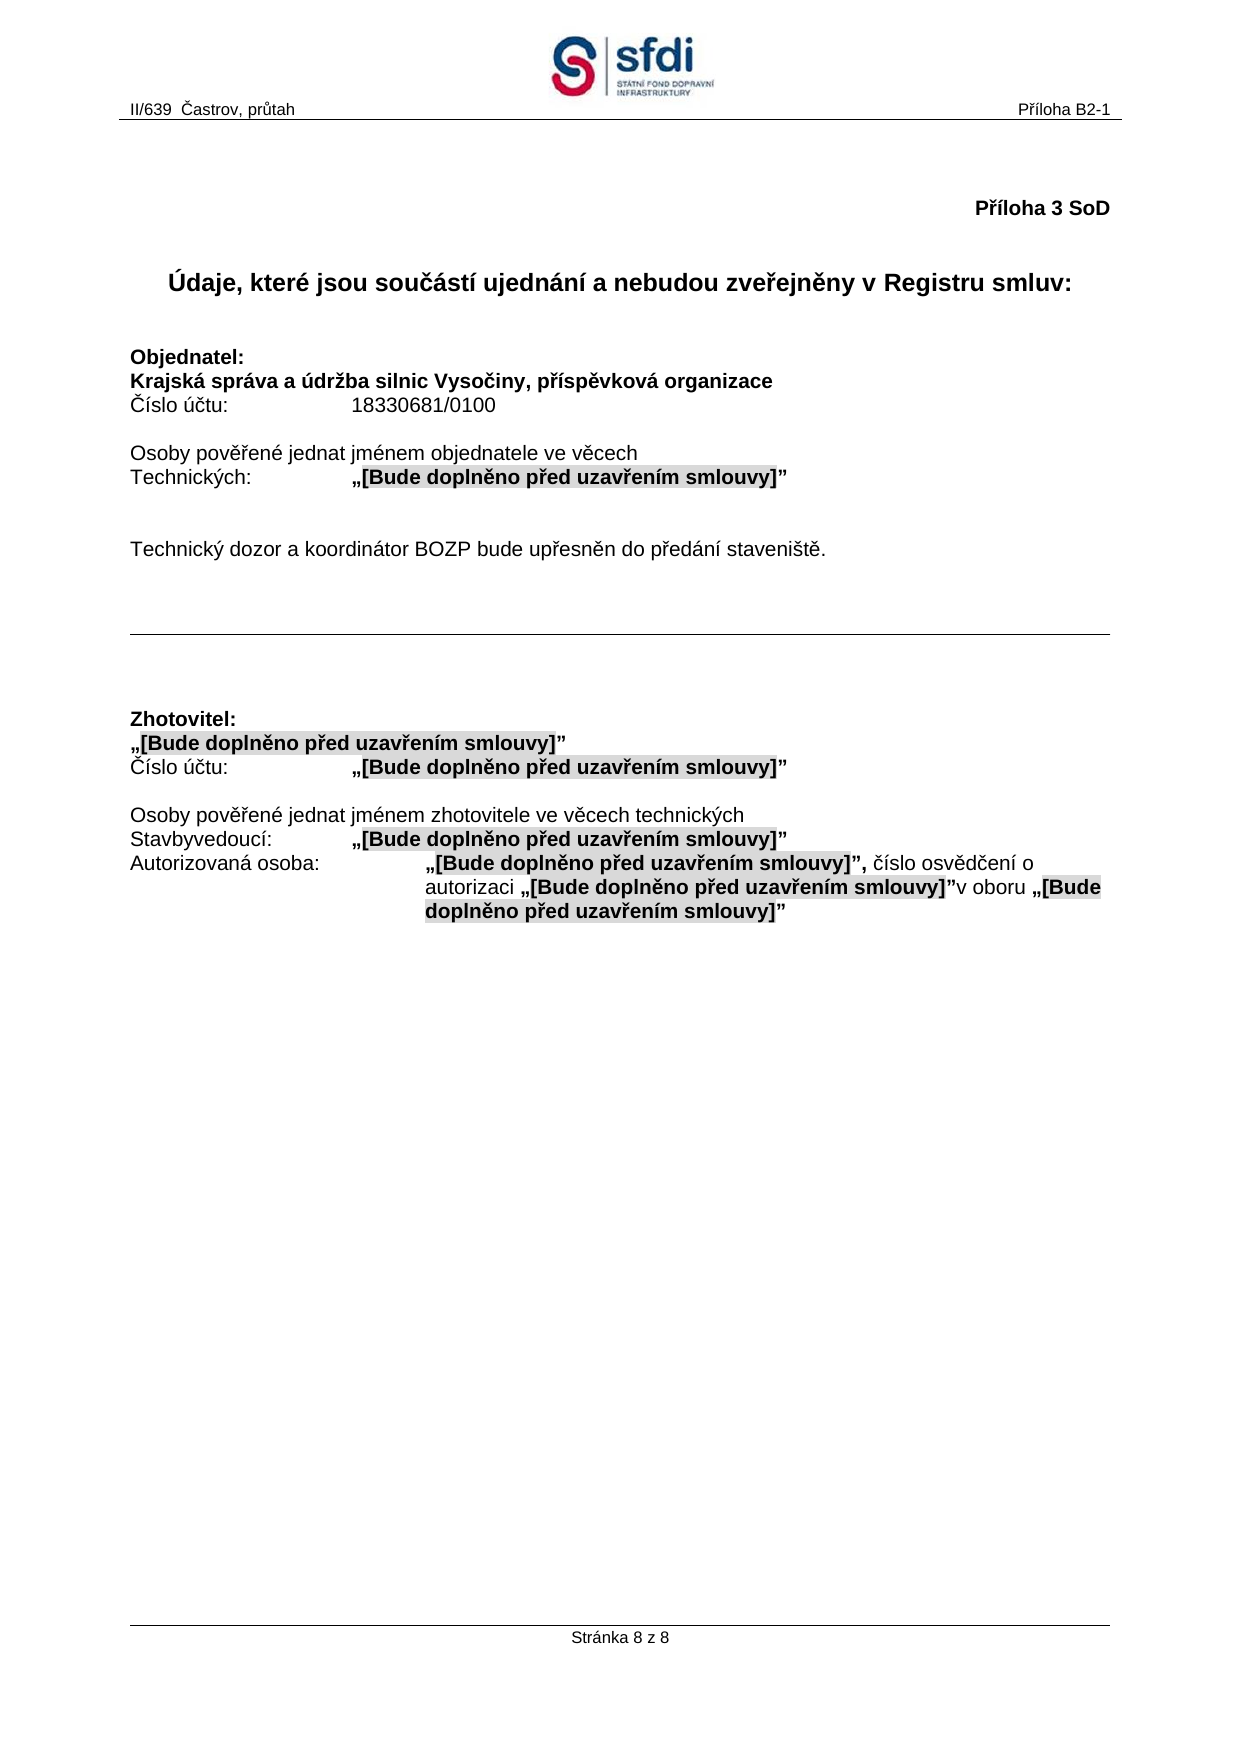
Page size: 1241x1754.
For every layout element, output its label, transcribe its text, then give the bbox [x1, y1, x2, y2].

text Autorizovaná osoba: „[Bude doplněno před uzavřením smlouvy]”, číslo osvědčení o autorizaci „[Bude doplněno před uzavřením smlouvy]”v oboru „[Bude doplněno před uzavřením smlouvy]” [130, 851, 530, 923]
text Autorizovaná osoba: „[Bude doplněno před uzavřením smlouvy]”, číslo osvědčení o autorizaci „[Bude doplněno před uzavřením smlouvy]”v oboru „[Bude doplněno před uzavřením smlouvy]” [776, 851, 1110, 923]
text Údaje, které jsou součástí ujednání a nebudou zveřejněny v Registru smluv: [130, 268, 1110, 297]
text Osoby pověřené jednat jménem zhotovitele ve věcech technických [130, 803, 1110, 827]
text Příloha 3 SoD [130, 196, 1110, 220]
text Technických: „[Bude doplněno před uzavřením smlouvy]” [130, 464, 1110, 488]
text Technický dozor a koordinátor BOZP bude upřesněn do předání staveniště. [130, 536, 1110, 560]
text Stavbyvedoucí: „[Bude doplněno před uzavřením smlouvy]” [777, 827, 1110, 851]
picture [548, 19, 716, 113]
text Stavbyvedoucí: „[Bude doplněno před uzavřením smlouvy]” [130, 827, 362, 851]
text Zhotovitel: [130, 707, 1110, 731]
text Číslo účtu: „[Bude doplněno před uzavřením smlouvy]” [777, 755, 1110, 779]
text Objednatel: [130, 345, 1110, 369]
text Krajská správa a údržba silnic Vysočiny, příspěvková organizace [130, 369, 1110, 393]
text Číslo účtu: „[Bude doplněno před uzavřením smlouvy]” [130, 755, 362, 779]
text „[Bude doplněno před uzavřením smlouvy]” [556, 731, 1110, 755]
text Osoby pověřené jednat jménem objednatele ve věcech [130, 441, 1110, 464]
text Číslo účtu: 18330681/0100 [130, 393, 1110, 417]
